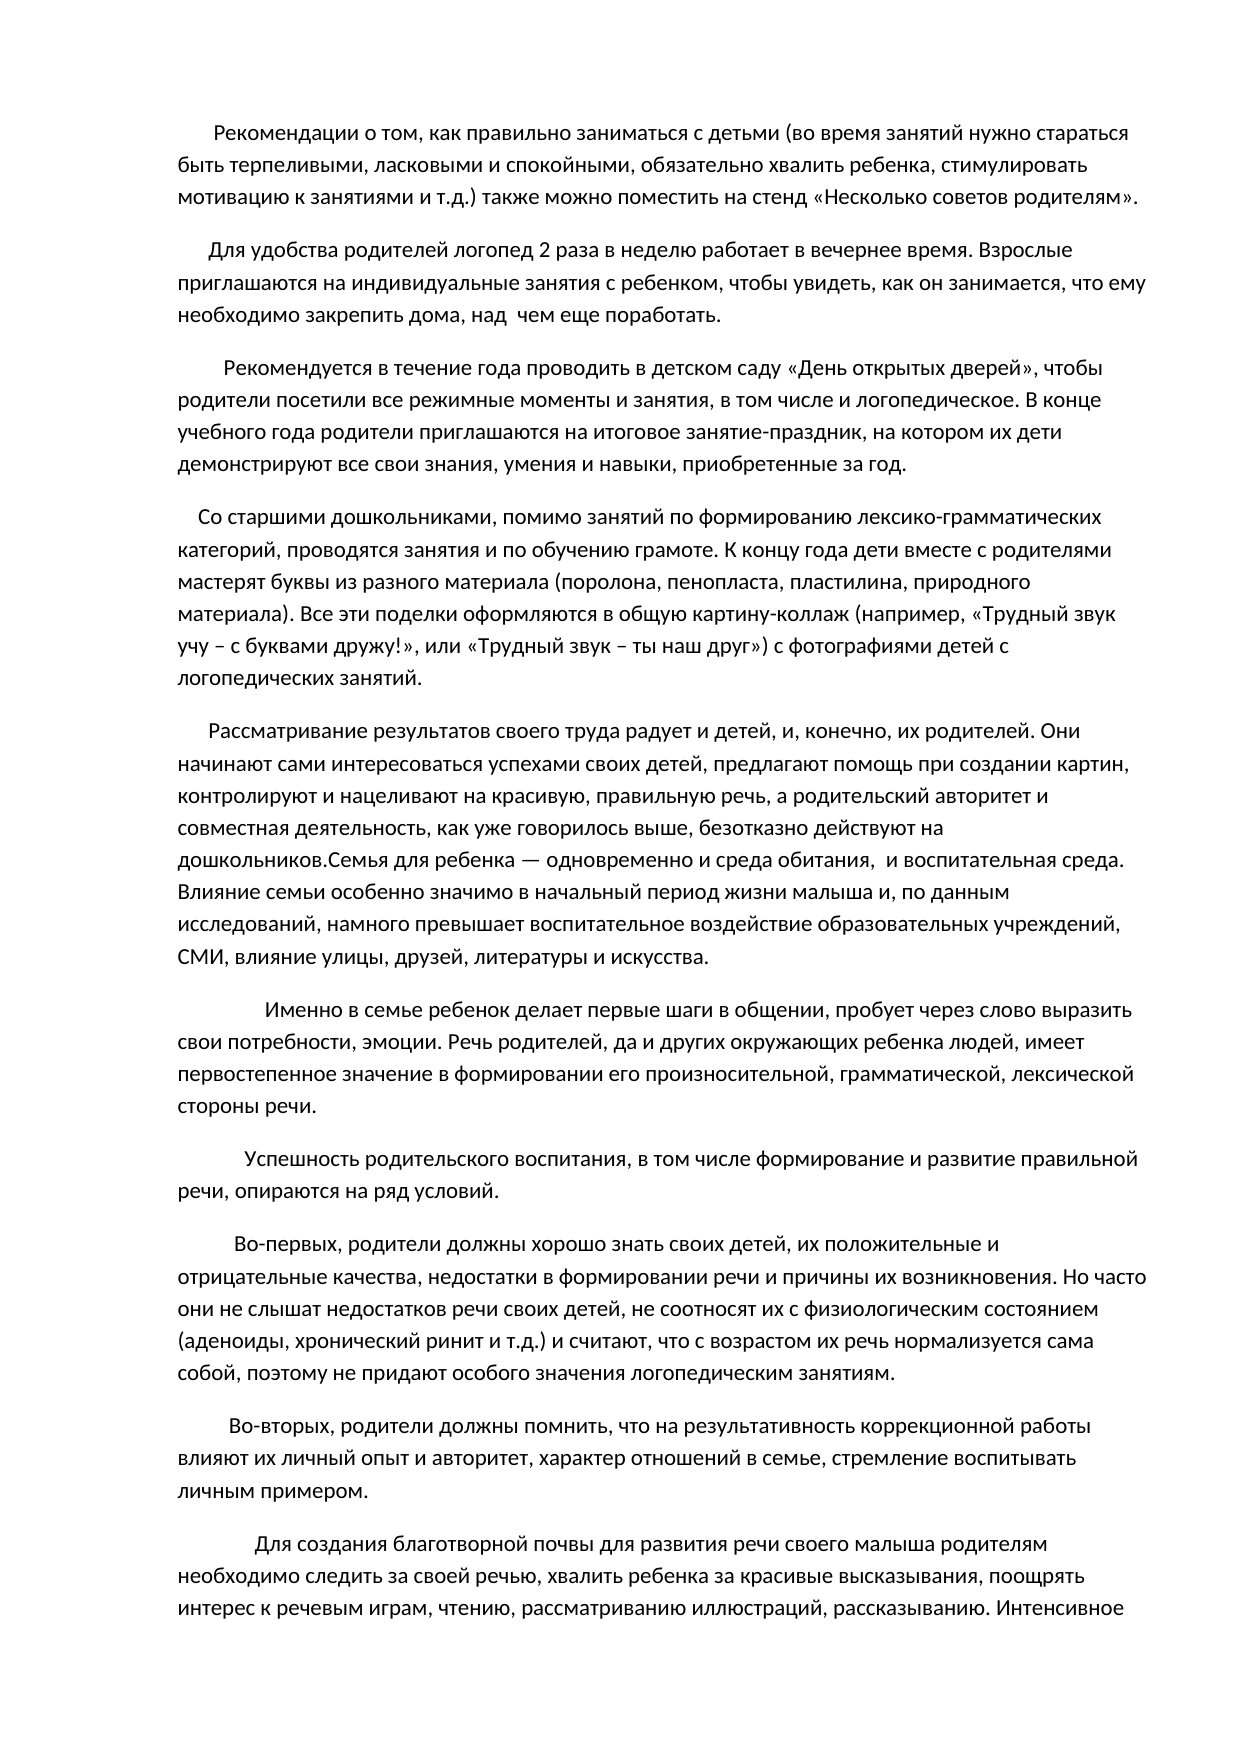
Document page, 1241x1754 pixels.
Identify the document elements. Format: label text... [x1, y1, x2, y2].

text Со старшими дошкольниками, помимо занятий по формированию лексико-грамматических категорий, проводятся занятия и по обучению грамоте. К концу года дети вместе с родителями мастерят буквы из разного материала (поролона, пенопласта, пластилина, природного материала). Все эти поделки оформляются в общую картину-коллаж (например, «Трудный звук учу – с буквами дружу!», или «Трудный звук – ты наш друг») с фотографиями детей с логопедических занятий. [177, 502, 1152, 691]
text Для удобства родителей логопед 2 раза в неделю работает в вечернее время. Взрослые приглашаются на индивидуальные занятия с ребенком, чтобы увидеть, как он занимается, что ему необходимо закрепить дома, над чем еще поработать. [177, 236, 1152, 328]
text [177, 1529, 1152, 1621]
text Рекомендации о том, как правильно заниматься с детьми (во время занятий нужно стараться быть терпеливыми, ласковыми и спокойными, обязательно хвалить ребенка, стимулировать мотивацию к занятиями и т.д.) также можно поместить на стенд «Несколько советов родителям». [177, 118, 1152, 211]
text Во-вторых, родители должны помнить, что на результативность коррекционной работы влияют их личный опыт и авторитет, характер отношений в семье, стремление воспитывать личным примером. [177, 1411, 1152, 1504]
text Успешность родительского воспитания, в том числе формирование и развитие правильной речи, опираются на ряд условий. [177, 1144, 1152, 1204]
text Во-первых, родители должны хорошо знать своих детей, их положительные и отрицательные качества, недостатки в формировании речи и причины их возникновения. Но часто они не слышат недостатков речи своих детей, не соотносят их с физиологическим состоянием (аденоиды, хронический ринит и т.д.) и считают, что с возрастом их речь нормализуется сама собой, поэтому не придают особого значения логопедическим занятиям. [177, 1229, 1152, 1386]
text Именно в семье ребенок делает первые шаги в общении, пробует через слово выразить свои потребности, эмоции. Речь родителей, да и других окружающих ребенка людей, имеет первостепенное значение в формировании его произносительной, грамматической, лексической стороны речи. [177, 995, 1152, 1119]
text Рассматривание результатов своего труда радует и детей, и, конечно, их родителей. Они начинают сами интересоваться успехами своих детей, предлагают помощь при создании картин, контролируют и нацеливают на красивую, правильную речь, а родительский авторитет и совместная деятельность, как уже говорилось выше, безотказно действуют на дошкольников.Семья для ребенка — одновременно и среда обитания, и воспитательная среда. Влияние семьи особенно значимо в начальный период жизни малыша и, по данным исследований, намного превышает воспитательное воздействие образовательных учреждений, СМИ, влияние улицы, друзей, литературы и искусства. [177, 716, 1152, 970]
text Рекомендуется в течение года проводить в детском саду «День открытых дверей», чтобы родители посетили все режимные моменты и занятия, в том числе и логопедическое. В конце учебного года родители приглашаются на итоговое занятие-праздник, на котором их дети демонстрируют все свои знания, умения и навыки, приобретенные за год. [177, 353, 1152, 477]
